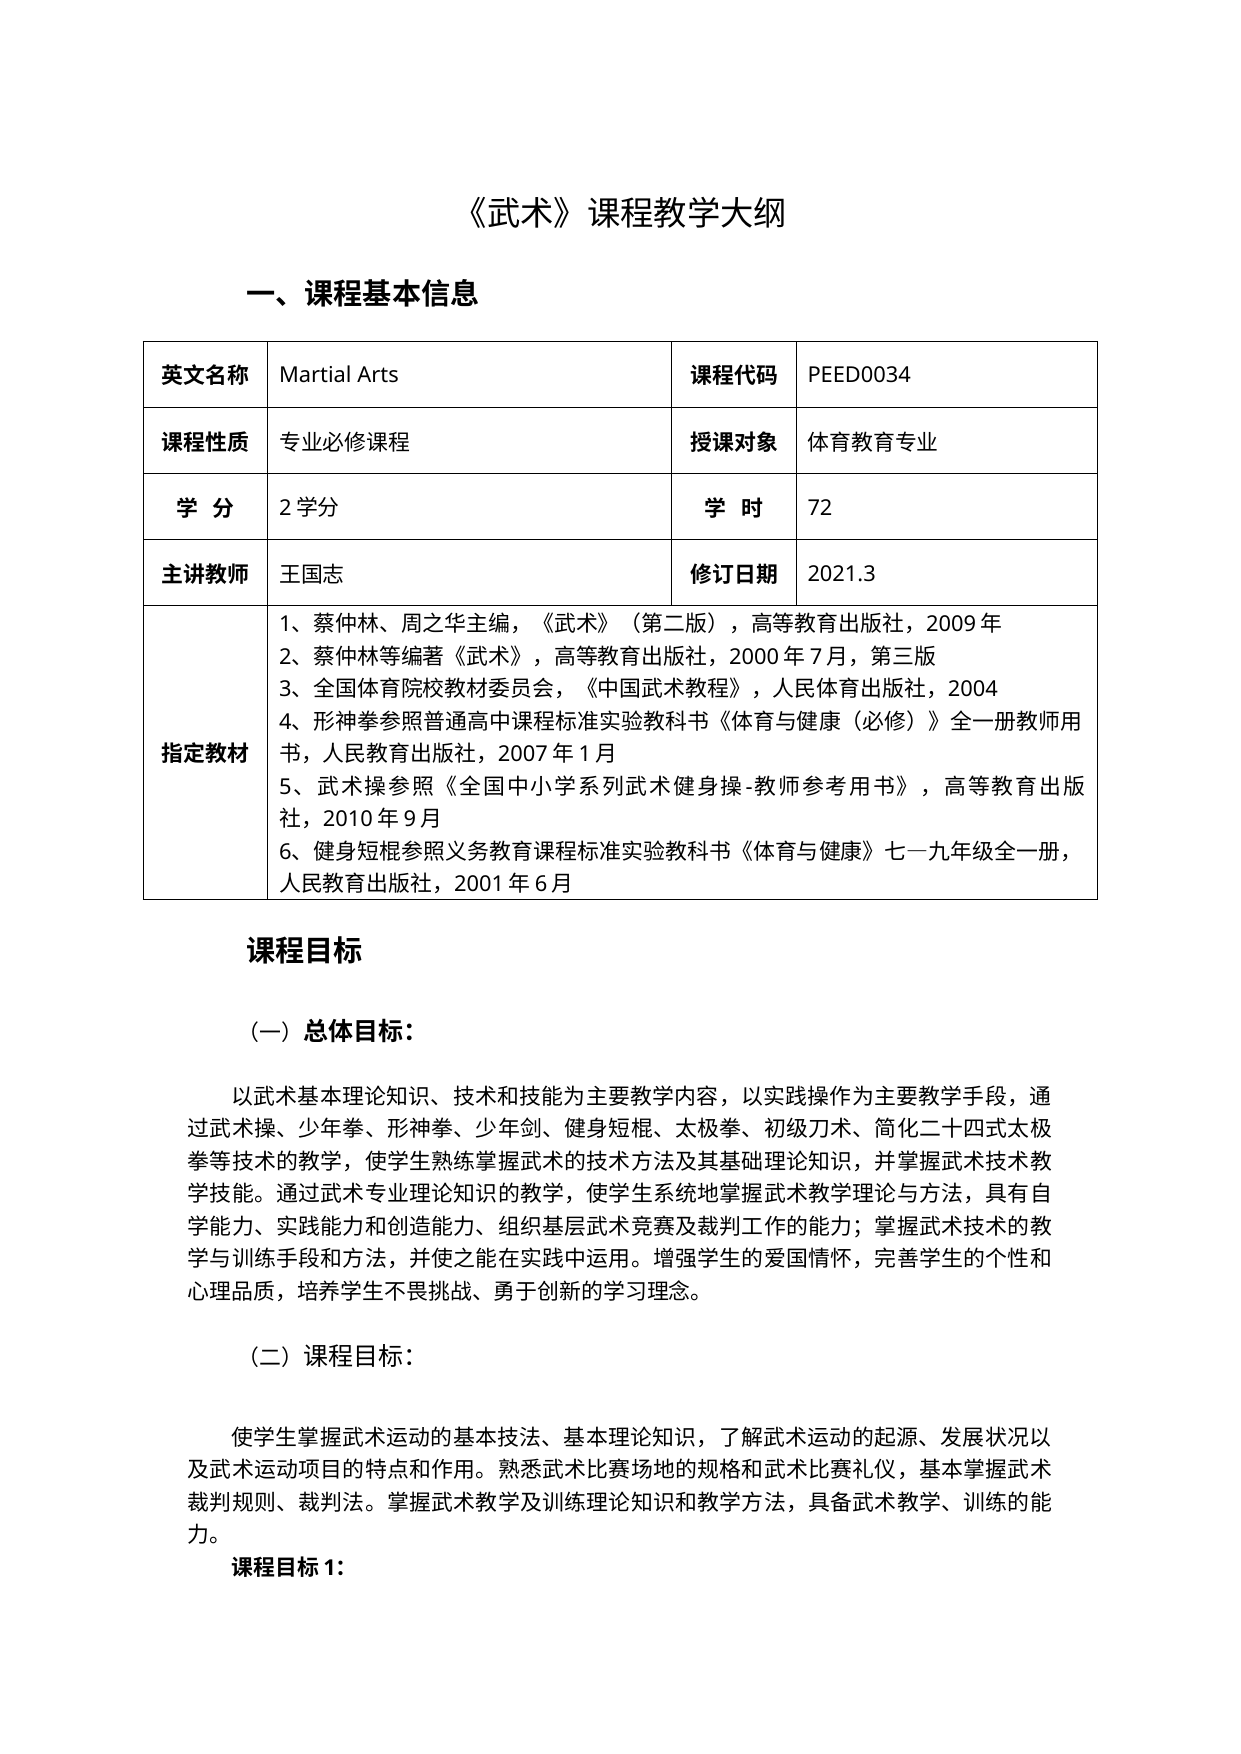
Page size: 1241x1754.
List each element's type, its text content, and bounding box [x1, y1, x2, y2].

table_cell 授课对象 [672, 408, 796, 473]
table_header Martial Arts [268, 342, 671, 407]
table_cell 王国志 [268, 540, 671, 605]
text 一、课程基本信息 [187, 259, 1053, 324]
text 课程目标1： [187, 1549, 1053, 1582]
table_cell 专业必修课程 [268, 408, 671, 473]
table_cell 学 时 [672, 474, 796, 539]
text 课程目标 [187, 916, 1053, 981]
table_cell 修订日期 [672, 540, 796, 605]
table_cell 2学分 [268, 474, 671, 539]
table_header 课程代码 [672, 342, 796, 407]
text 《武术》课程教学大纲 [187, 178, 1053, 243]
table_cell 指定教材 [144, 606, 267, 898]
table_cell 课程性质 [144, 408, 267, 473]
table_cell 主讲教师 [144, 540, 267, 605]
text 以武术基本理论知识、技术和技能为主要教学内容，以实践操作为主要教学手段，通过武术操、少年拳、形神拳、少年剑、健身短棍、太极拳、初级刀术、简化二十四式太极拳等技术的教学，使学生熟练掌握武术的技术方法及其基础理论知识，并掌握武术技术教学技能。通过武术专业理论知识的教学，使学生系统地掌握武术教学理论与方法，具有自学能力、实践能力和创造能力、组织基层武术竞赛及裁判工作的能力；掌握武术技术的教学与训练手段和方法，并使之能在实践中运用。增强学生的爱国情怀，完善学生的个性和心理品质，培养学生不畏挑战、勇于创新的学习理念。 [187, 1078, 1053, 1306]
text 使学生掌握武术运动的基本技法、基本理论知识，了解武术运动的起源、发展状况以及武术运动项目的特点和作用。熟悉武术比赛场地的规格和武术比赛礼仪，基本掌握武术裁判规则、裁判法。掌握武术教学及训练理论知识和教学方法，具备武术教学、训练的能力。 [187, 1419, 1053, 1549]
list 总体目标： [187, 997, 1053, 1062]
table_cell 2021.3 [797, 540, 1097, 605]
table_header PEED0034 [797, 342, 1097, 407]
list 课程目标： [187, 1322, 1053, 1387]
table_cell 学 分 [144, 474, 267, 539]
table_header 英文名称 [144, 342, 267, 407]
table_cell 1、蔡仲林、周之华主编，《武术》（第二版），高等教育出版社，2009年 2、蔡仲林等编著《武术》，高等教育出版社，2000年7月，第三版 3、全国体育院校教材委员会，《中国武术教程》，人民体育出版社，2004 4、形神拳参照普通高中课程标准实验教科书《体育与健康（必修）》全一册教师用书，人民教育出版社，2007年1月 5、武术操参照《全国中小学系列武术健身操-教师参考用书》，高等教育出版社，2010年9月 6、健身短棍参照义务教育课程标准实验教科书《体育与健康》七—九年级全一册，人民教育出版社，2001年6月 [268, 606, 1097, 898]
table_cell 72 [797, 474, 1097, 539]
table_cell 体育教育专业 [797, 408, 1097, 473]
